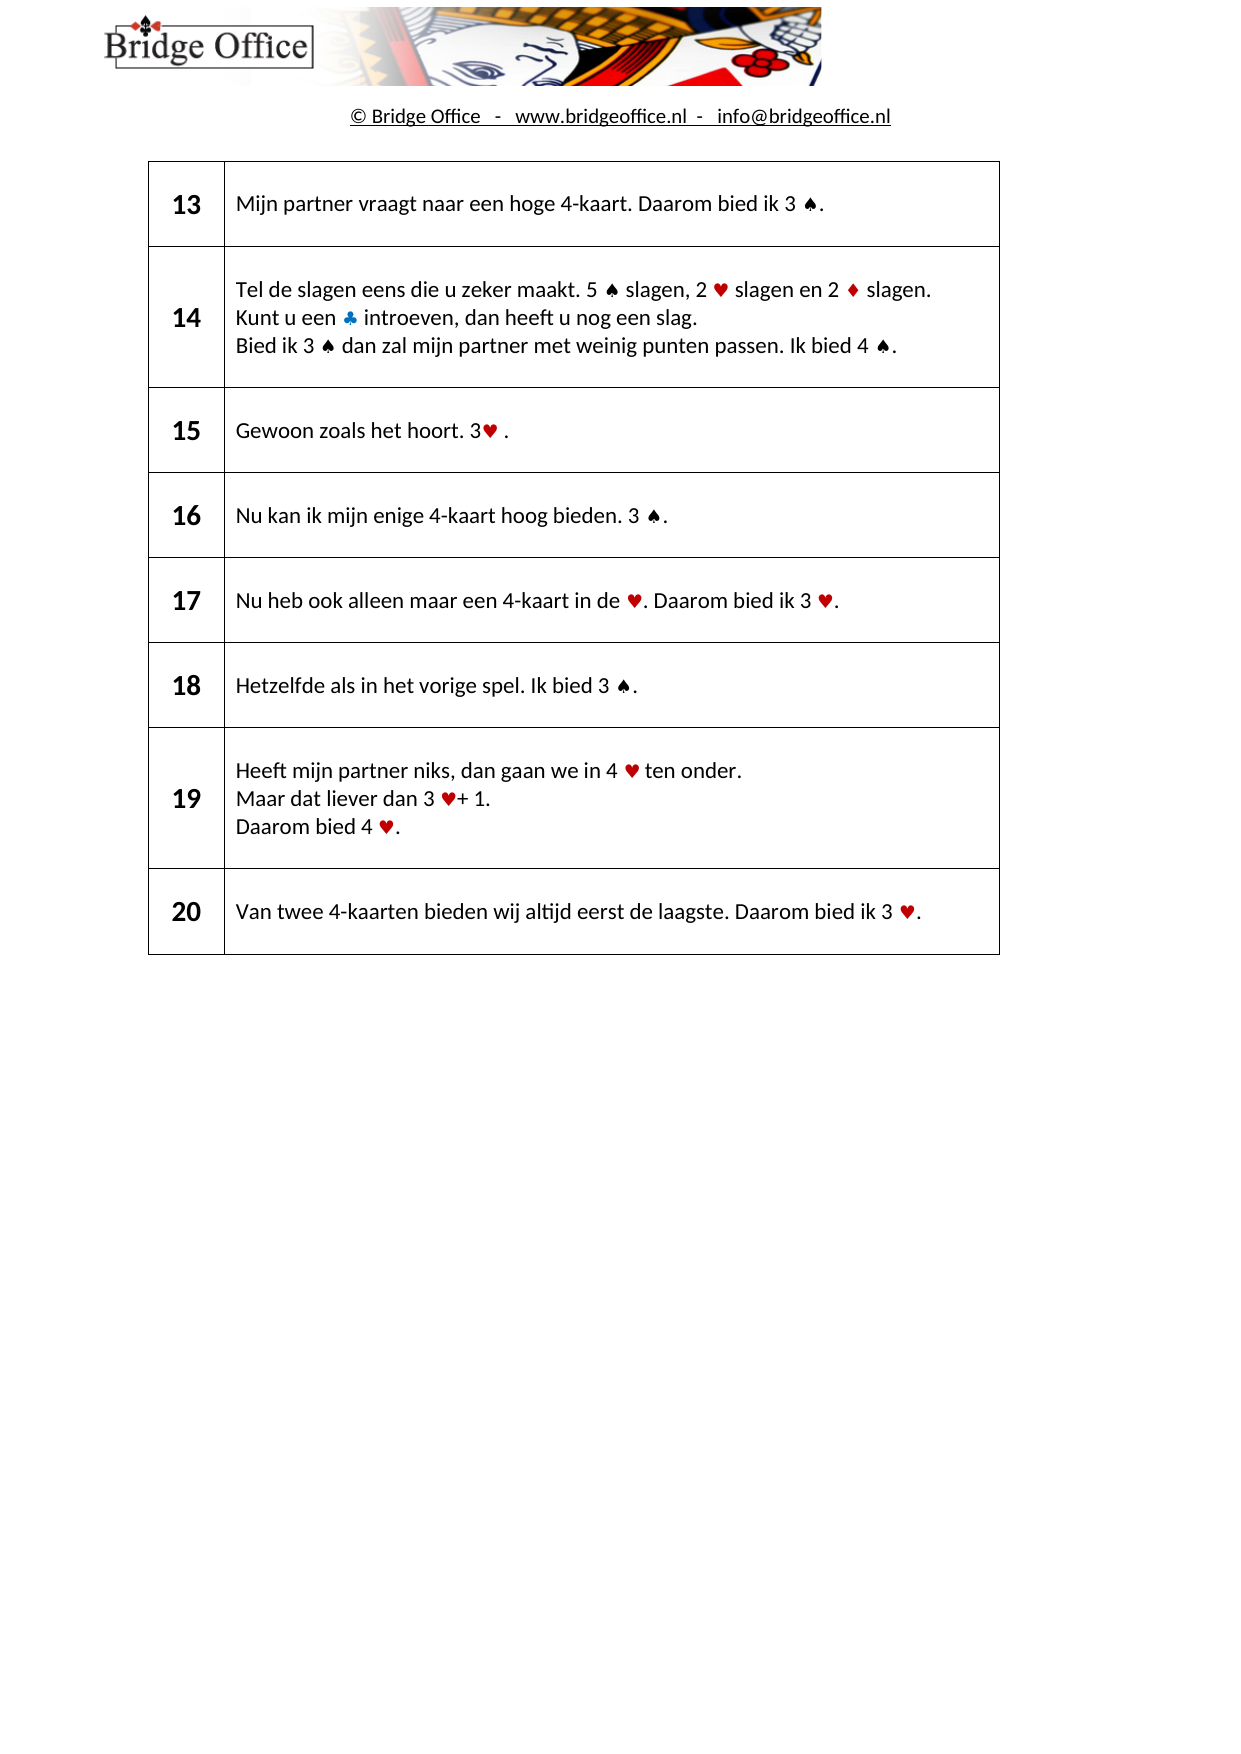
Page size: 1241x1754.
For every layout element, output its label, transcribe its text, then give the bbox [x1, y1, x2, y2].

table_cell Tel de slagen eens die u zeker maakt. 5 slagen, 2 slagen en 2 slagen. Kunt u een introeven, dan heeft u nog een slag. Bied ik 3 dan zal mijn partner met weinig punten passen. Ik bied 4 . [225, 247, 999, 387]
table_cell Mijn partner vraagt naar een hoge 4-kaart. Daarom bied ik 3 . [225, 162, 999, 246]
table_cell Heeft mijn partner niks, dan gaan we in 4 ten onder. Maar dat liever dan 3 + 1. Daarom bied 4 . [225, 728, 999, 868]
table_cell 13 [149, 162, 224, 246]
table_cell 20 [149, 869, 224, 953]
table_cell Nu kan ik mijn enige 4-kaart hoog bieden. 3 . [225, 473, 999, 557]
table_cell 18 [149, 643, 224, 727]
table_cell 14 [149, 247, 224, 387]
table_cell Van twee 4-kaarten bieden wij altijd eerst de laagste. Daarom bied ik 3 . [225, 869, 999, 953]
table_cell 19 [149, 728, 224, 868]
table_cell Nu heb ook alleen maar een 4-kaart in de . Daarom bied ik 3 . [225, 558, 999, 642]
table_cell Gewoon zoals het hoort. 3 . [225, 388, 999, 472]
table_cell 16 [149, 473, 224, 557]
table_cell 15 [149, 388, 224, 472]
table_cell Hetzelfde als in het vorige spel. Ik bied 3 . [225, 643, 999, 727]
picture [77, 7, 821, 85]
table_cell 17 [149, 558, 224, 642]
